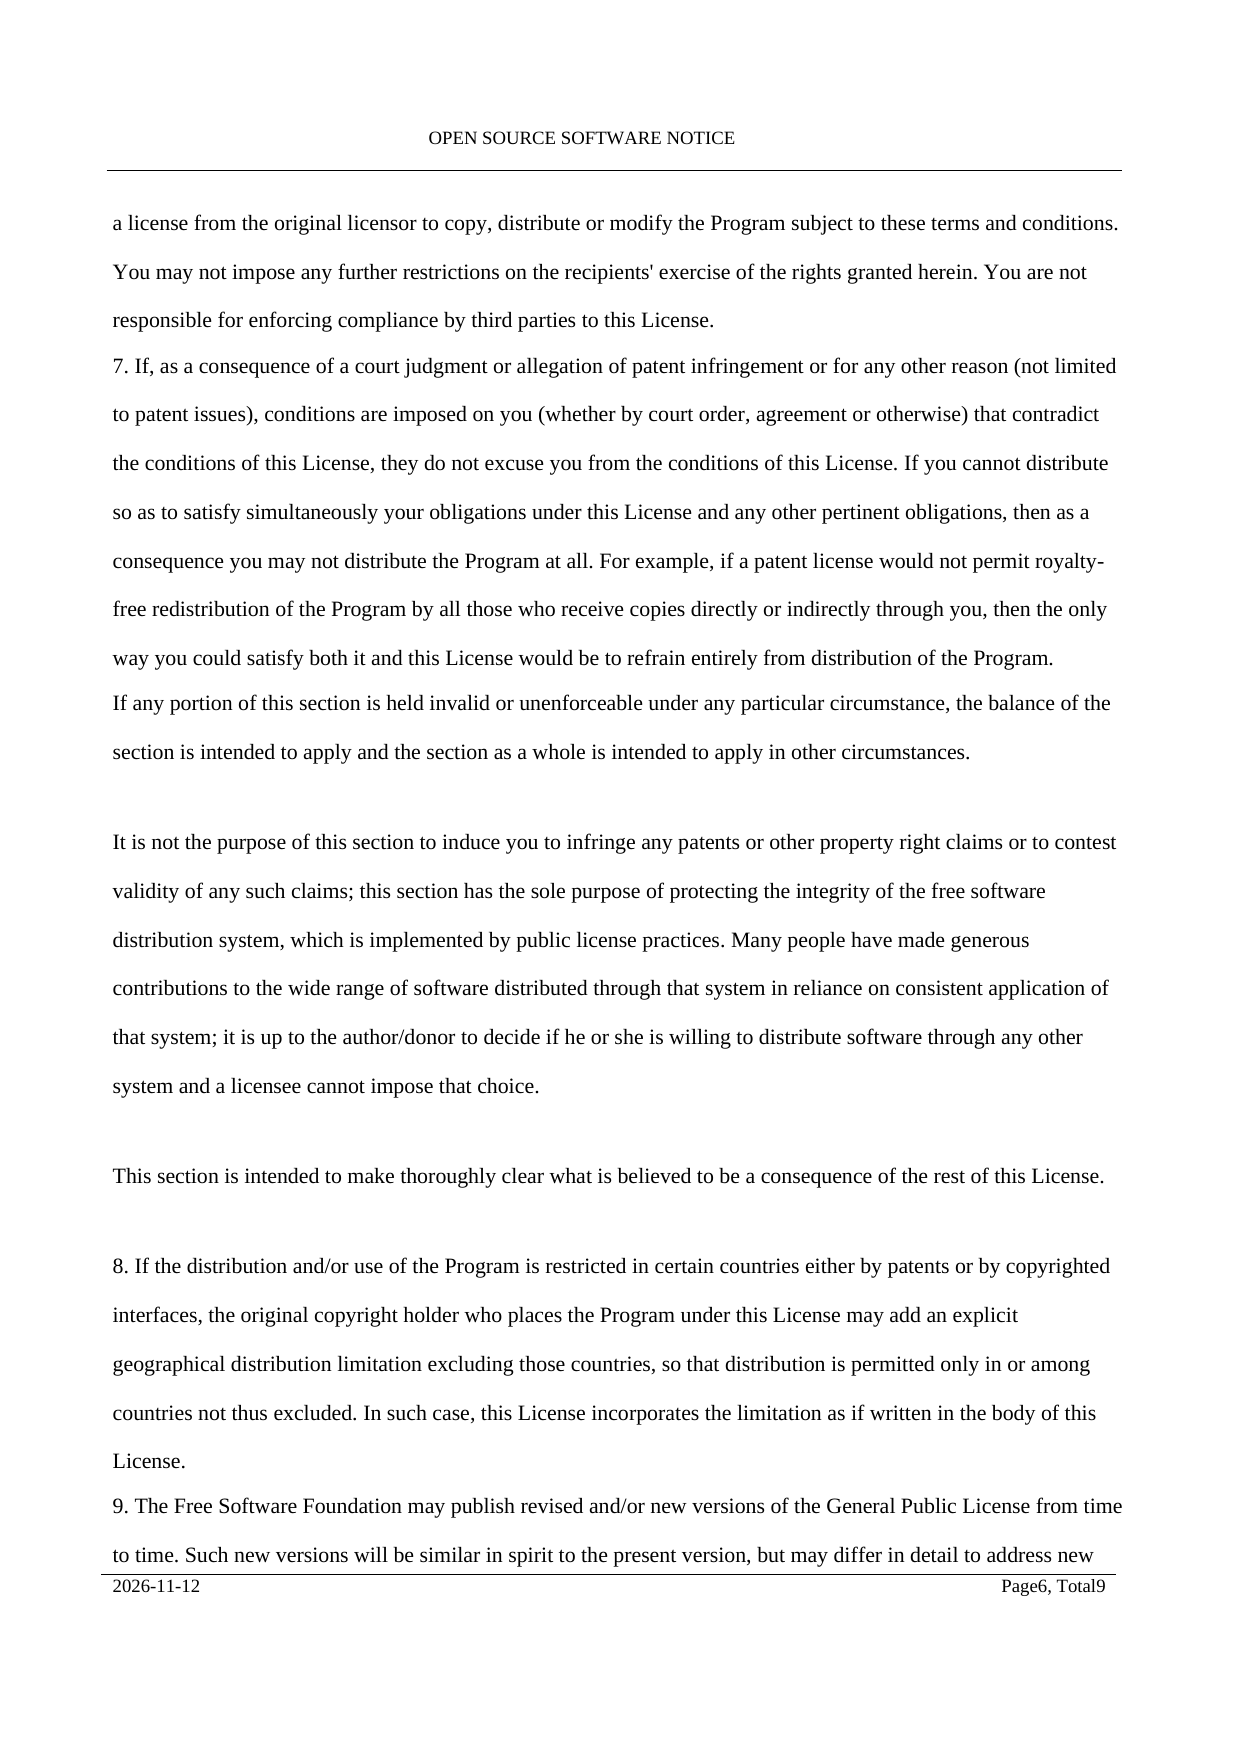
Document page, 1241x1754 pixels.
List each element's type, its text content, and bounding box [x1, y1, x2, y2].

text This section is intended to make thoroughly clear what is believed to be a consequence of the rest of this License. [112, 1159, 1128, 1192]
text 7. If, as a consequence of a court judgment or allegation of patent infringement or for any other reason (not limited to patent issues), conditions are imposed on you (whether by court order, agreement or otherwise) that contradict the conditions of this License, they do not excuse you from the conditions of this License. If you cannot distribute so as to satisfy simultaneously your obligations under this License and any other pertinent obligations, then as a consequence you may not distribute the Program at all. For example, if a patent license would not permit royalty-free redistribution of the Program by all those who receive copies directly or indirectly through you, then the only way you could satisfy both it and this License would be to refrain entirely from distribution of the Program. [112, 349, 1128, 674]
text It is not the purpose of this section to induce you to infringe any patents or other property right claims or to contest validity of any such claims; this section has the sole purpose of protecting the integrity of the free software distribution system, which is implemented by public license practices. Many people have made generous contributions to the wide range of software distributed through that system in reliance on consistent application of that system; it is up to the author/donor to decide if he or she is willing to distribute software through any other system and a licensee cannot impose that choice. [112, 826, 1128, 1102]
text If any portion of this section is held invalid or unenforceable under any particular circumstance, the balance of the section is intended to apply and the section as a whole is intended to apply in other circumstances. [112, 687, 1128, 768]
text 8. If the distribution and/or use of the Program is restricted in certain countries either by patents or by copyrighted interfaces, the original copyright holder who places the Program under this License may add an explicit geographical distribution limitation excluding those countries, so that distribution is permitted only in or among countries not thus excluded. In such case, this License incorporates the limitation as if written in the body of this License. [112, 1250, 1128, 1477]
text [112, 1490, 1128, 1571]
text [112, 206, 1128, 336]
